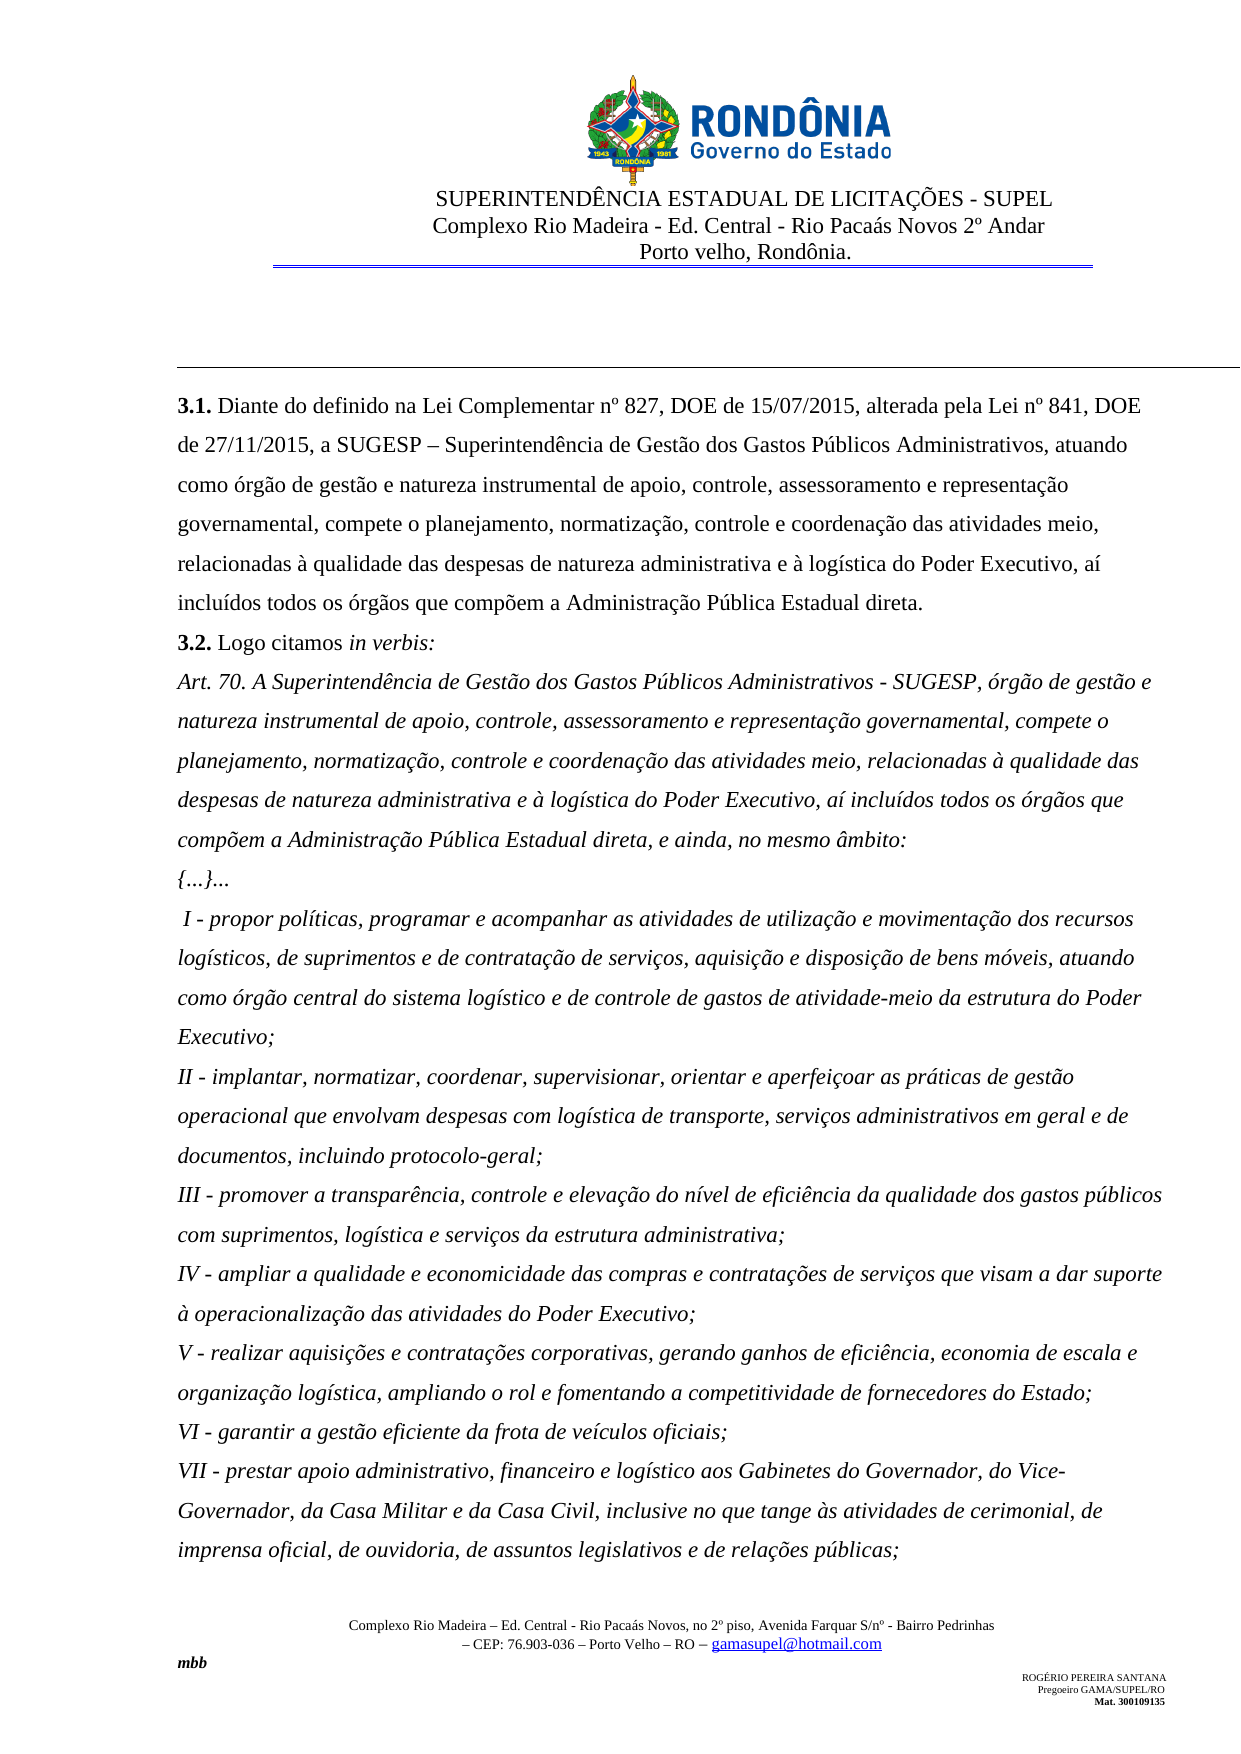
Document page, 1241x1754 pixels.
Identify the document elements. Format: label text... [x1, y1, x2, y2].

picture [586, 75, 891, 186]
text III - promover a transparência, controle e elevação do nível de eficiência da qualidade dos gastos públicos com suprimentos, logística e serviços da estrutura administrativa; [177, 1181, 1166, 1247]
text VI - garantir a gestão eficiente da frota de veículos oficiais; [177, 1418, 1166, 1444]
text I - propor políticas, programar e acompanhar as atividades de utilização e movimentação dos recursos logísticos, de suprimentos e de contratação de serviços, aquisição e disposição de bens móveis, atuando como órgão central do sistema logístico e de controle de gastos de atividade-meio da estrutura do Poder Executivo; [177, 905, 1166, 1050]
text VII - prestar apoio administrativo, financeiro e logístico aos Gabinetes do Governador, do Vice-Governador, da Casa Militar e da Casa Civil, inclusive no que tange às atividades de cerimonial, de imprensa oficial, de ouvidoria, de assuntos legislativos e de relações públicas; [177, 1458, 1166, 1563]
text 3.1. Diante do definido na Lei Complementar nº 827, DOE de 15/07/2015, alterada pela Lei nº 841, DOE de 27/11/2015, a SUGESP – Superintendência de Gestão dos Gastos Públicos Administrativos, atuando como órgão de gestão e natureza instrumental de apoio, controle, assessoramento e representação governamental, compete o planejamento, normatização, controle e coordenação das atividades meio, relacionadas à qualidade das despesas de natureza administrativa e à logística do Poder Executivo, aí incluídos todos os órgãos que compõem a Administração Pública Estadual direta. [177, 392, 1166, 615]
text V - realizar aquisições e contratações corporativas, gerando ganhos de eficiência, economia de escala e organização logística, ampliando o rol e fomentando a competitividade de fornecedores do Estado; [177, 1339, 1166, 1405]
text Art. 70. A Superintendência de Gestão dos Gastos Públicos Administrativos - SUGESP, órgão de gestão e natureza instrumental de apoio, controle, assessoramento e representação governamental, compete o planejamento, normatização, controle e coordenação das atividades meio, relacionadas à qualidade das despesas de natureza administrativa e à logística do Poder Executivo, aí incluídos todos os órgãos que compõem a Administração Pública Estadual direta, e ainda, no mesmo âmbito: [177, 668, 1166, 852]
text II - implantar, normatizar, coordenar, supervisionar, orientar e aperfeiçoar as práticas de gestão operacional que envolvam despesas com logística de transporte, serviços administrativos em geral e de documentos, incluindo protocolo-geral; [177, 1063, 1166, 1168]
text IV - ampliar a qualidade e economicidade das compras e contratações de serviços que visam a dar suporte à operacionalização das atividades do Poder Executivo; [177, 1260, 1166, 1326]
text 3.2. Logo citamos in verbis: [177, 628, 1166, 655]
text {...}... [177, 865, 1166, 892]
